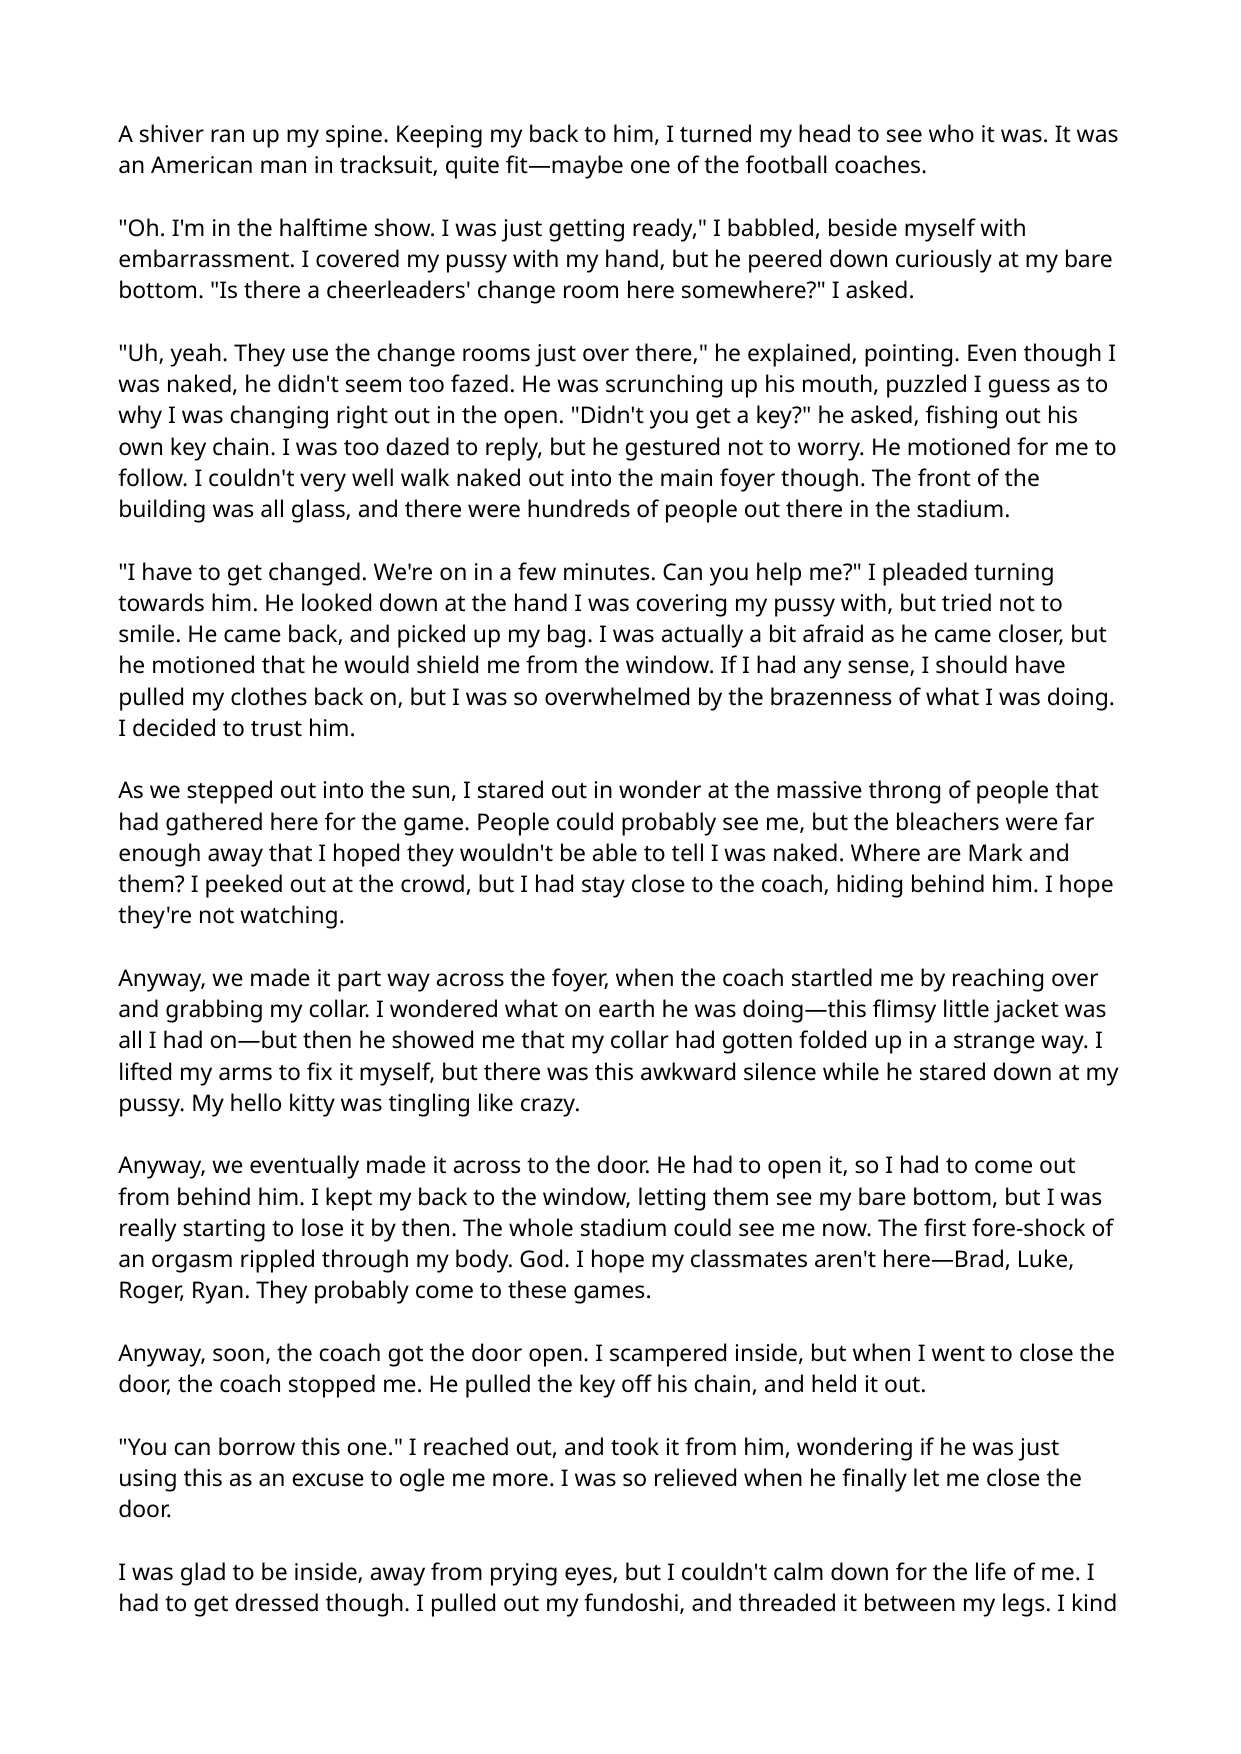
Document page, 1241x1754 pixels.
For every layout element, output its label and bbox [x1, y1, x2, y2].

text [118, 118, 1122, 1618]
